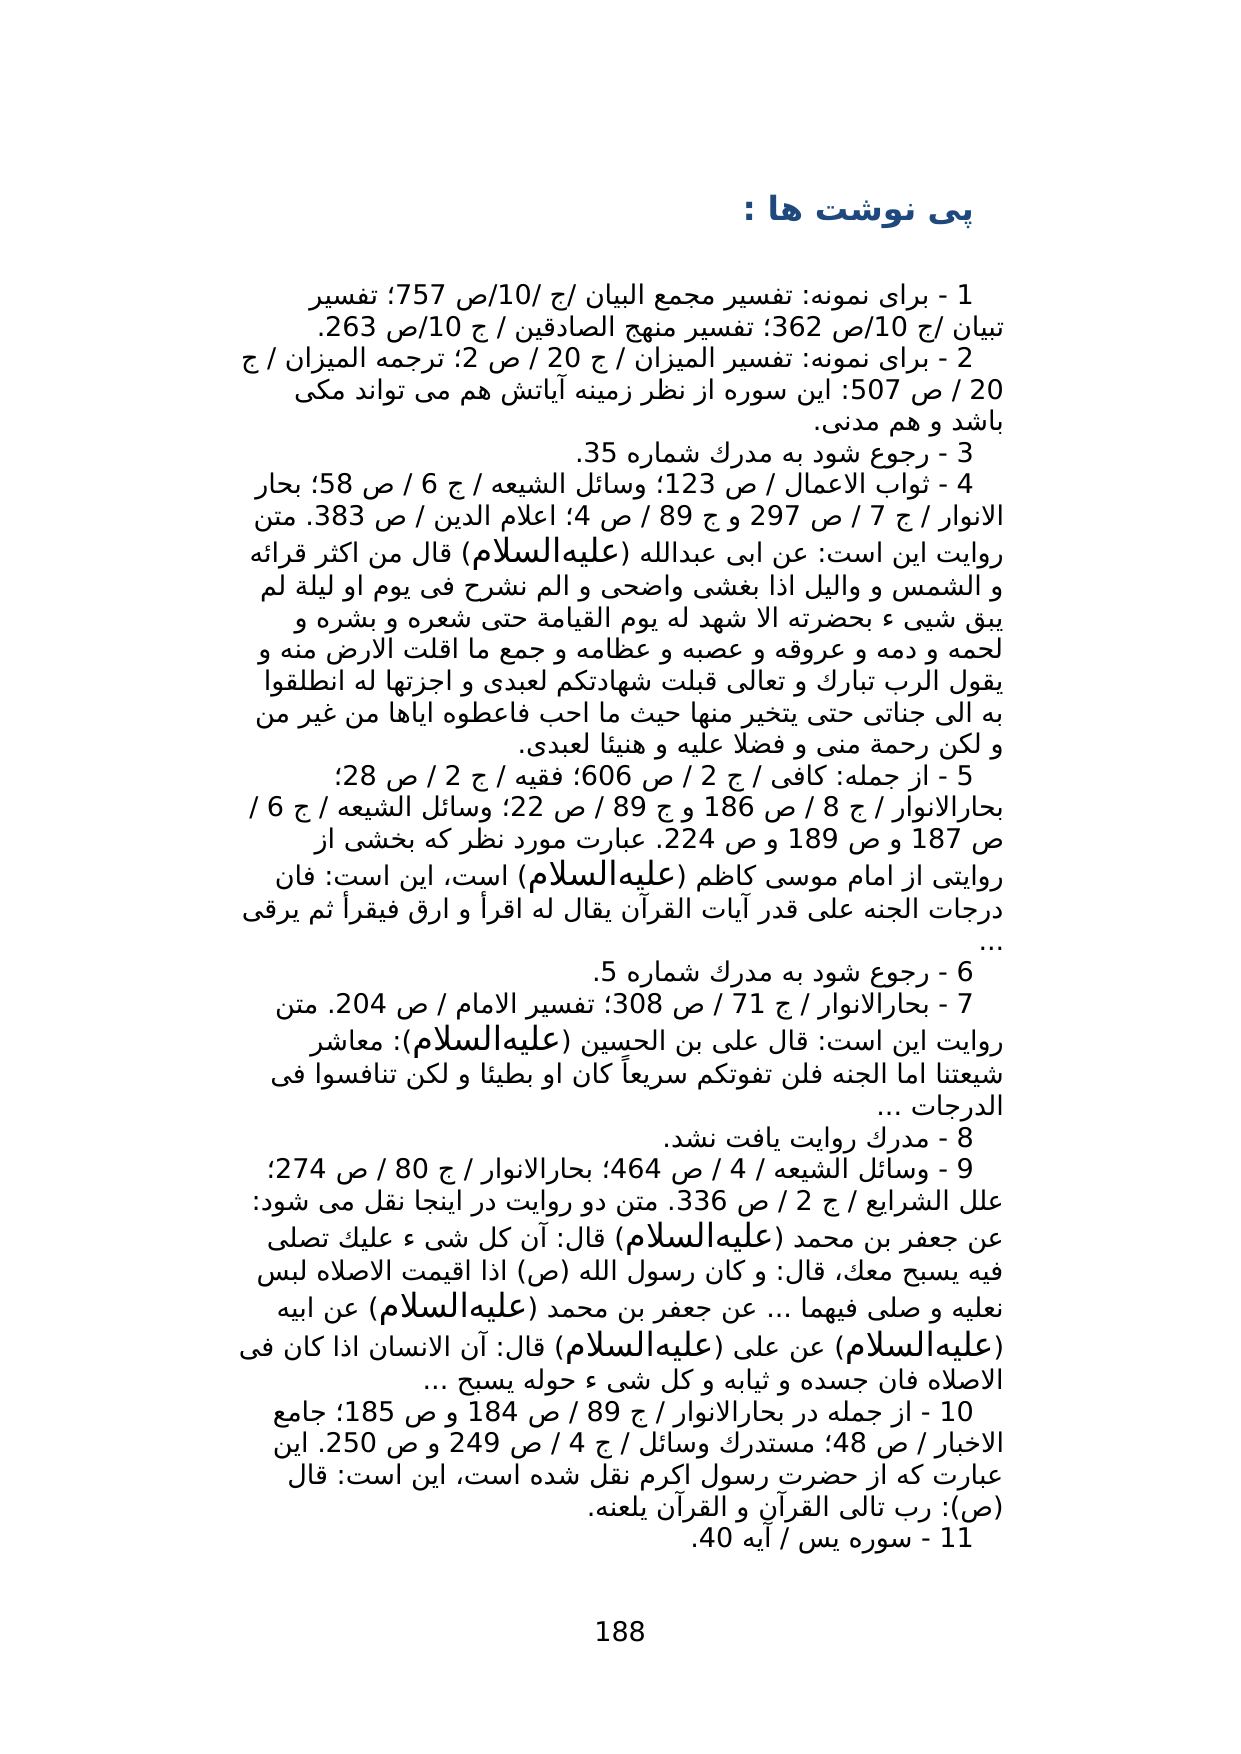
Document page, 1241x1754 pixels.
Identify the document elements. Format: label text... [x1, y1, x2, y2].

text 3 - رجوع شود به مدرك شماره 35. [236, 437, 1004, 469]
text 2 - براى نمونه: تفسير الميزان / ج 20 / ص 2؛ ترجمه الميزان / ج 20 / ص 507: اين سوره از نظر زمينه آياتش هم مى تواند مكى باشد و هم مدنى. [236, 342, 1004, 437]
text 11 - سوره يس / آيه 40. [236, 1522, 1004, 1554]
text 9 - وسائل الشيعه / 4 / ص 464؛ بحارالانوار / ج 80 / ص 274؛ علل الشرايع / ج 2 / ص 336. متن دو روايت در اينجا نقل مى شود: عن جعفر بن محمد (عليه‌السلام) قال: آن كل شى ء عليك تصلى فيه يسبح معك، قال: و كان رسول الله (ص) اذا اقيمت الاصلاه لبس نعليه و صلى فيهما ... عن جعفر بن محمد (عليه‌السلام) عن ابيه (عليه‌السلام) عن على (عليه‌السلام) قال: آن الانسان اذا كان فى الاصلاه فان جسده و ثيابه و كل شى ء حوله يسبح ... [236, 1153, 1004, 1396]
subtitle پی نوشت ها : [236, 190, 1004, 228]
text 6 - رجوع شود به مدرك شماره 5. [236, 957, 1004, 988]
text 7 - بحارالانوار / ج 71 / ص 308؛ تفسير الامام / ص 204. متن روايت اين است: قال على بن الحسين (عليه‌السلام): معاشر شيعتنا اما الجنه فلن تفوتكم سريعاً كان او بطيئا و لكن تنافسوا فى الدرجات ... [236, 988, 1004, 1122]
text 1 - براى نمونه: تفسير مجمع البيان /ج /10/ص 757؛ تفسير تبيان /ج 10/ص 362؛ تفسير منهج الصادقين / ج 10/ص 263. [236, 279, 1004, 342]
text 10 - از جمله در بحارالانوار / ج 89 / ص 184 و ص 185؛ جامع الاخبار / ص 48؛ مستدرك وسائل / ج 4 / ص 249 و ص 250. اين عبارت كه از حضرت رسول اكرم نقل شده است، اين است: قال (ص): رب تالى القرآن و القرآن يلعنه. [236, 1396, 1004, 1522]
text 4 - ثواب الاعمال / ص 123؛ وسائل الشيعه / ج 6 / ص 58؛ بحار الانوار / ج 7 / ص 297 و ج 89 / ص 4؛ اعلام الدين / ص 383. متن روايت اين است: عن ابى عبدالله (عليه‌السلام) قال من اكثر قرائه و الشمس و واليل اذا بغشى واضحى و الم نشرح فى يوم او ليلة لم يبق شيى ء بحضرته الا شهد له يوم القيامة حتى شعره و بشره و لحمه و دمه و عروقه و عصبه و عظامه و جمع ما اقلت الارض منه و يقول الرب تبارك و تعالى قبلت شهادتكم لعبدى و اجزتها له انطلقوا به الى جناتى حتى يتخير منها حيث ما احب فاعطوه اياها من غير من و لكن رحمة منى و فضلا عليه و هنيئا لعبدى. [236, 469, 1004, 760]
text 5 - از جمله: كافى / ج 2 / ص 606؛ فقيه / ج 2 / ص 28؛ بحارالانوار / ج 8 / ص 186 و ج 89 / ص 22؛ وسائل الشيعه / ج 6 / ص 187 و ص 189 و ص 224. عبارت مورد نظر كه بخشى از روايتى از امام موسى كاظم (عليه‌السلام) است، اين است: فان درجات الجنه على قدر آيات القرآن يقال له اقرأ و ارق فيقرأ ثم يرقى ... [236, 760, 1004, 957]
text 8 - مدرك روايت يافت نشد. [236, 1122, 1004, 1153]
